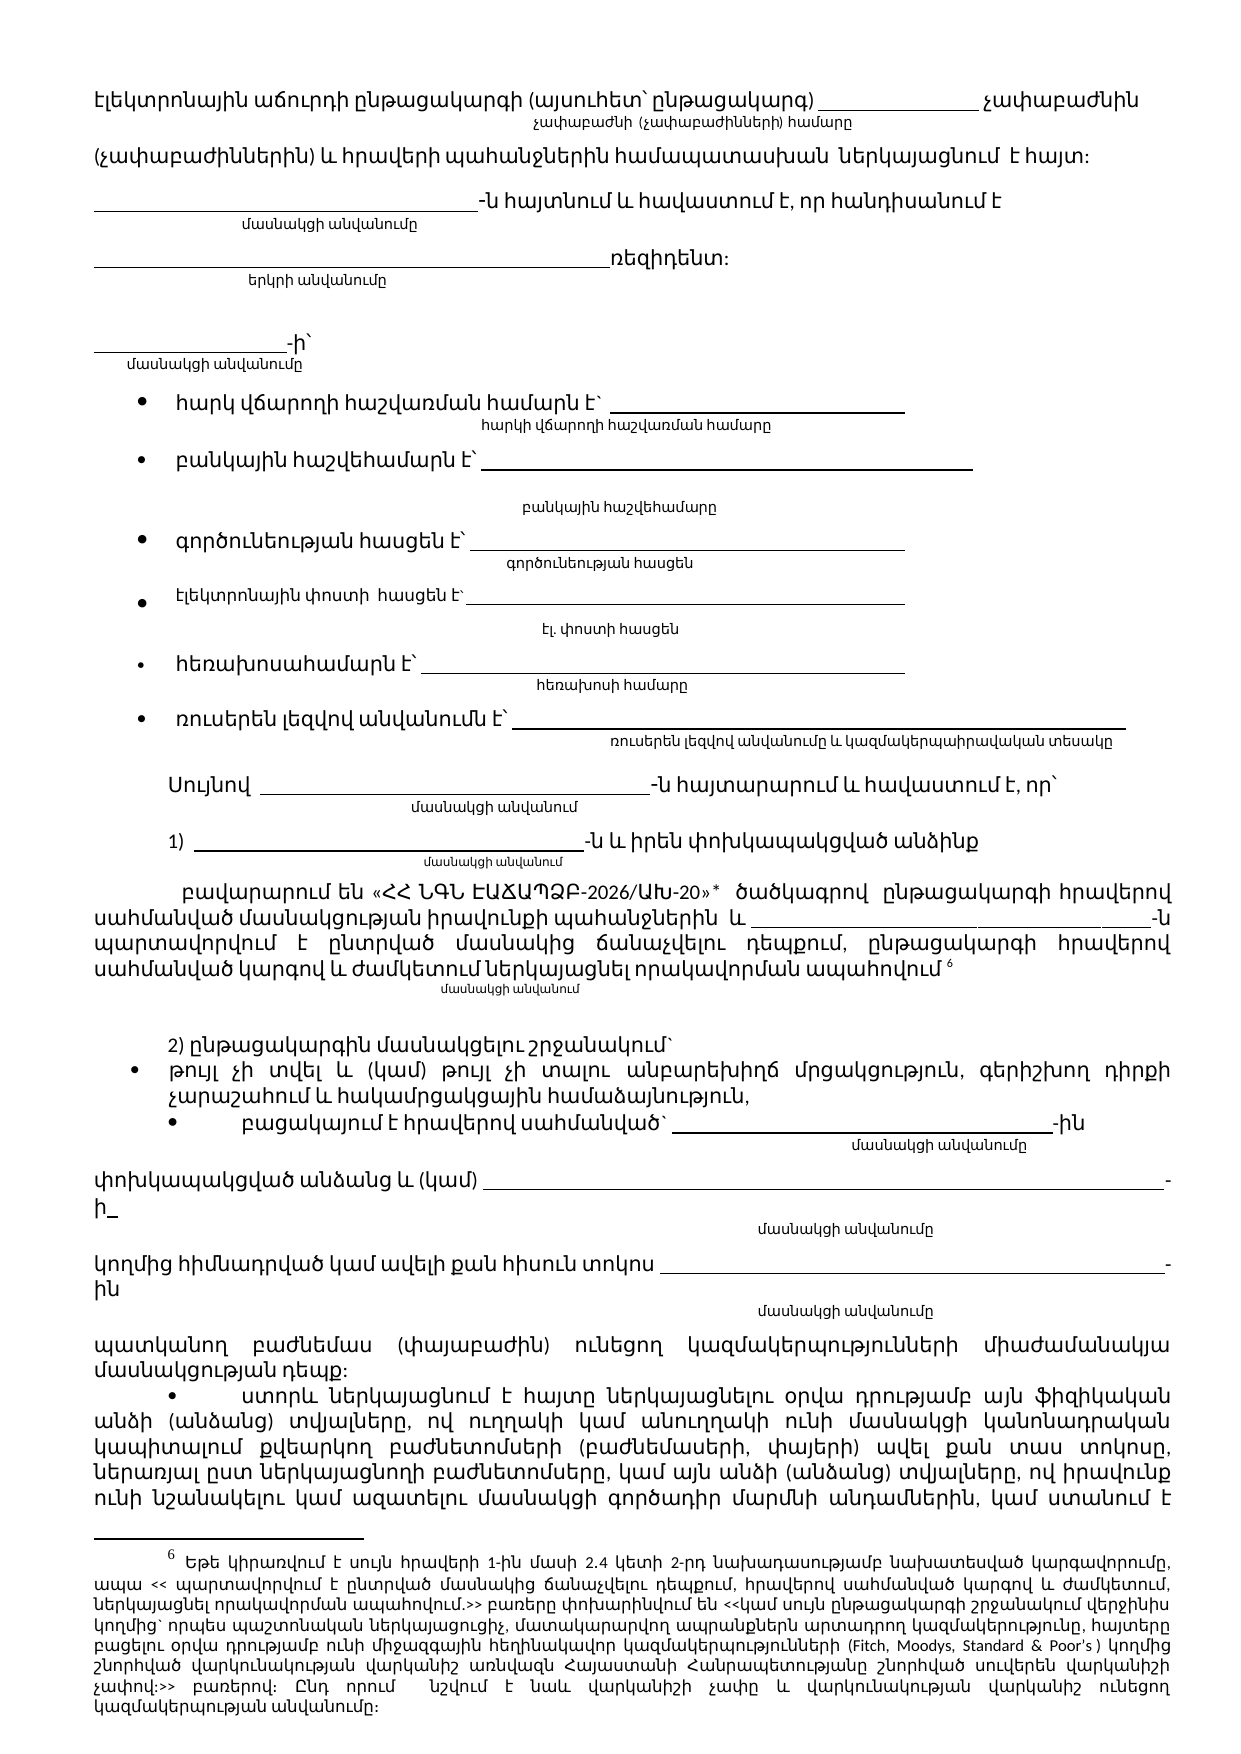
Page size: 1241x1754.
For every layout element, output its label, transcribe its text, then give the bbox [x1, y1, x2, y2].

text մասնակցի անվանումը [94, 1220, 1171, 1251]
text ռեզիդենտ: [94, 245, 1171, 271]
text երկրի անվանումը [94, 271, 1171, 301]
text չափաբաժնի (չափաբաժինների) համարը [94, 113, 1171, 144]
list ռուսերեն լեզվով անվանումն է՝ [138, 707, 1171, 732]
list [94, 1383, 1171, 1510]
text մասնակցի անվանում [94, 854, 1171, 879]
text բանկային հաշվեհամարը [94, 498, 1171, 528]
text մասնակցի անվանում [94, 798, 1171, 829]
text կողմից հիմնադրված կամ ավելի քան հիսուն տոկոս -ին [94, 1251, 1171, 1302]
text մասնակցի անվանումը [94, 1136, 1171, 1167]
text մասնակցի անվանում [94, 981, 1171, 1007]
list հարկ վճարողի հաշվառման համարն է` [138, 386, 1171, 417]
text -ի՝ [94, 330, 1171, 356]
list հեռախոսահամարն է՝ [138, 651, 1171, 676]
text Սույնով -ն հայտարարում և հավաստում է, որ՝ [94, 768, 1171, 798]
list էլեկտրոնային փոստի հասցեն է՝ [138, 584, 1171, 620]
text մասնակցի անվանումը [94, 356, 1171, 386]
list բանկային հաշվեհամարն է՝ [138, 447, 1171, 498]
list թույլ չի տվել և (կամ) թույլ չի տալու անբարեխիղճ մրցակցություն, գերիշխող դիրքի չարաշահում և հակամրցակցային համաձայնություն, [131, 1057, 1171, 1108]
list գործունեության հասցեն է՝ [138, 528, 1171, 554]
text -ն հայտնում և հավաստում է, որ հանդիսանում է [94, 184, 1171, 215]
text փոխկապակցված անձանց և (կամ) -ի [94, 1167, 1171, 1220]
text էլ. փոստի հասցեն [94, 620, 1171, 651]
text ռուսերեն լեզվով անվանումը և կազմակերպաիրավական տեսակը [536, 732, 1171, 763]
text մասնակցի անվանումը [94, 1302, 1171, 1332]
text պատկանող բաժնեմաս (փայաբաժին) ունեցող կազմակերպությունների միաժամանակյա մասնակցության դեպք: [94, 1332, 1171, 1383]
text 1) -ն և իրեն փոխկապակցված անձինք [94, 829, 1171, 854]
text բավարարում են «ՀՀ ՆԳՆ ԷԱՃԱՊՁԲ-2026/ԱԽ-20»* ծածկագրով ընթացակարգի հրավերով սահմանված մասնակցության իրավունքի պահանջներին և -ն պարտավորվում է ընտրված մասնակից ճանաչվելու դեպքում, ընթացակարգի հրավերով սահմանված կարգով և ժամկետում ներկայացնել որակավորման ապահովում [94, 879, 1171, 981]
text (չափաբաժիններին) և հրավերի պահանջներին համապատասխան ներկայացնում է հայտ: [94, 144, 1171, 169]
text էլեկտրոնային աճուրդի ընթացակարգի (այսուհետ՝ ընթացակարգ) չափաբաժնին [94, 88, 1171, 113]
list բացակայում է հրավերով սահմանված` -ին [94, 1108, 1171, 1136]
text 2) ընթացակարգին մասնակցելու շրջանակում` [94, 1032, 1171, 1057]
text մասնակցի անվանումը [94, 215, 1171, 245]
text հեռախոսի համարը [462, 676, 1171, 707]
text հարկի վճարողի հաշվառման համարը [94, 417, 1171, 447]
text գործունեության հասցեն [94, 554, 1171, 584]
